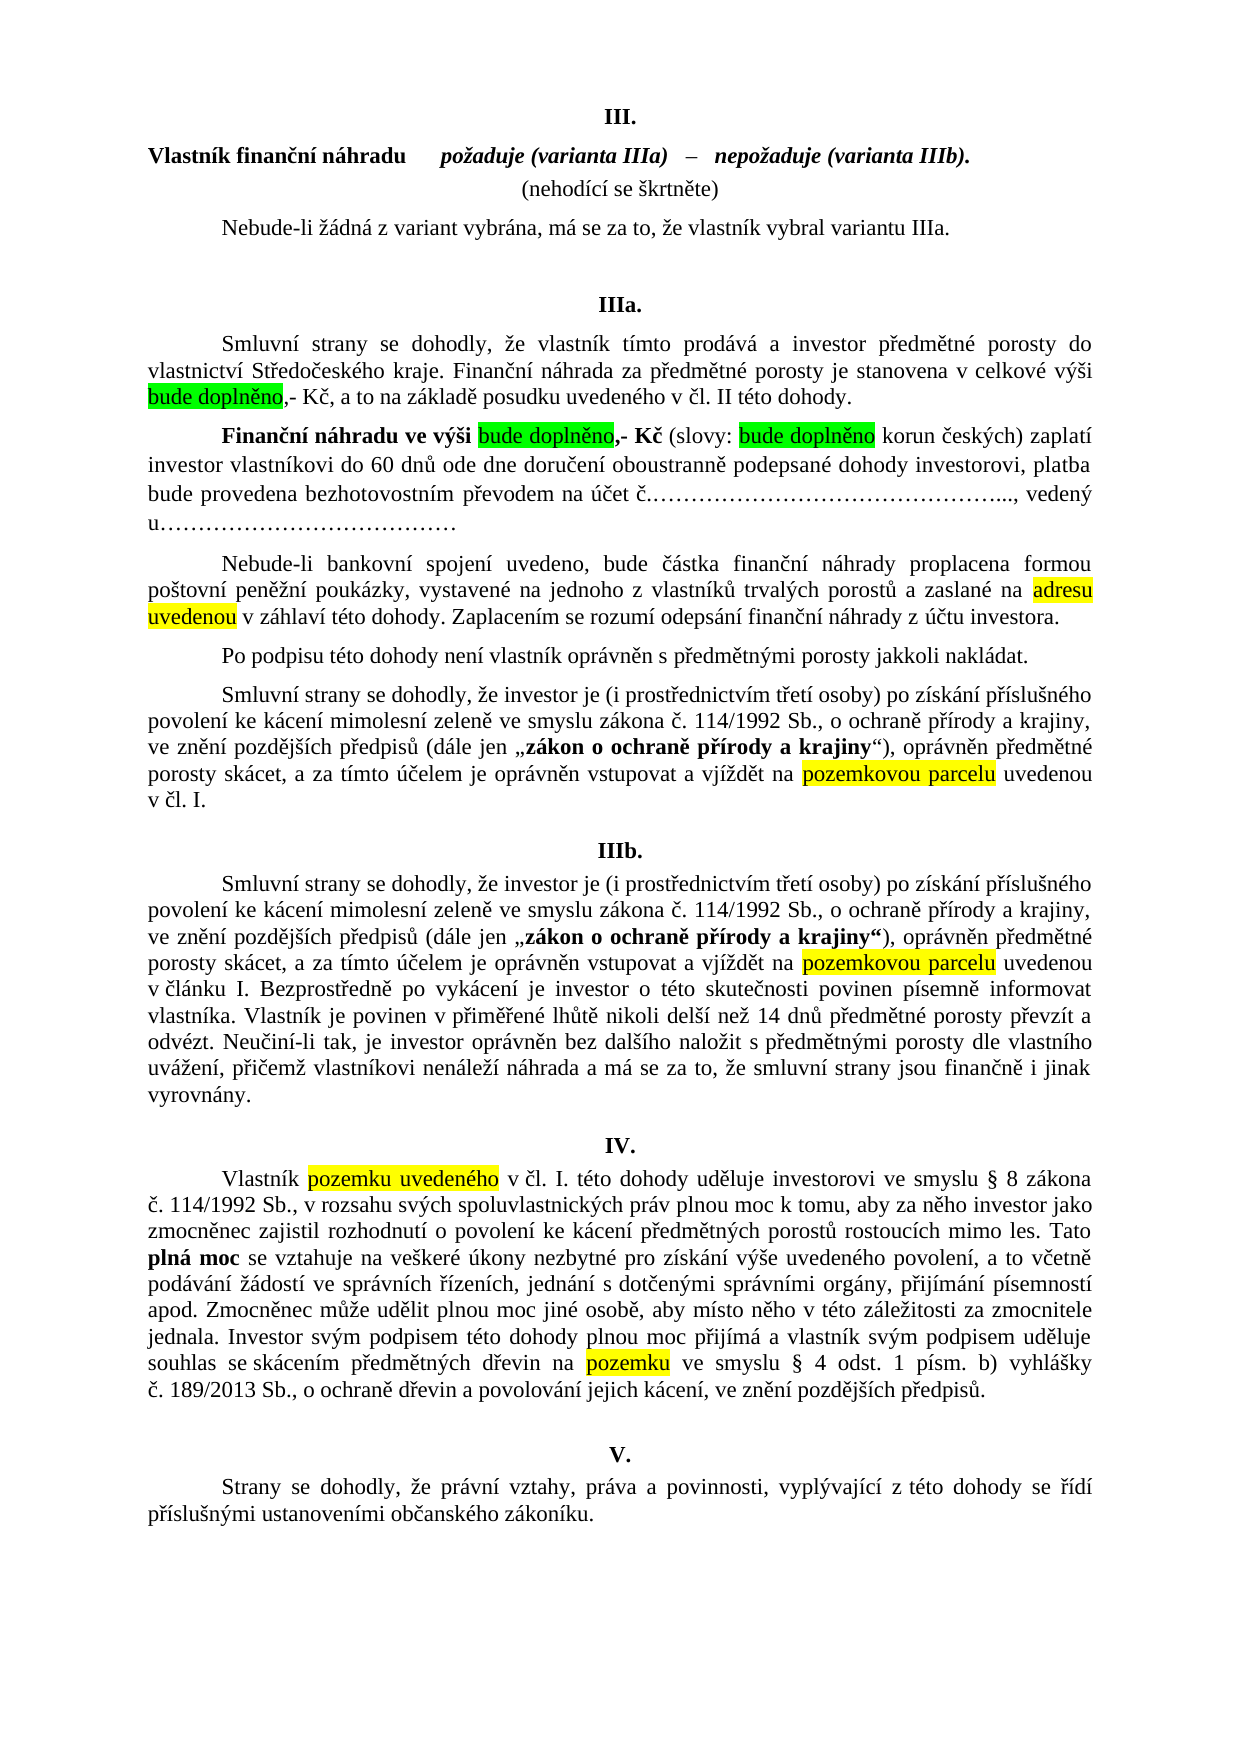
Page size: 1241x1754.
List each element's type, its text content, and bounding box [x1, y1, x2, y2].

text IV. [148, 1132, 1093, 1158]
text III. [148, 103, 1093, 130]
text Smluvní strany se dohodly, že investor je (i prostřednictvím třetí osoby) po získání příslušného povolení ke kácení mimolesní zeleně ve smyslu zákona č. 114/1992 Sb., o ochraně přírody a krajiny, ve znění pozdějších předpisů (dále jen „zákon o ochraně přírody a krajiny“), oprávněn předmětné porosty skácet, a za tímto účelem je oprávněn vstupovat a vjíždět na pozemkovou parcelu uvedenou v článku I. Bezprostředně po vykácení je investor o této skutečnosti povinen písemně informovat vlastníka. Vlastník je povinen v přiměřené lhůtě nikoli delší než 14 dnů předmětné porosty převzít a odvézt. Neučiní-li tak, je investor oprávněn bez dalšího naložit s předmětnými porosty dle vlastního uvážení, přičemž vlastníkovi nenáleží náhrada a má se za to, že smluvní strany jsou finančně i jinak vyrovnány. [148, 870, 1093, 1107]
text Po podpisu této dohody není vlastník oprávněn s předmětnými porosty jakkoli nakládat. [148, 642, 1093, 668]
text Smluvní strany se dohodly, že investor je (i prostřednictvím třetí osoby) po získání příslušného povolení ke kácení mimolesní zeleně ve smyslu zákona č. 114/1992 Sb., o ochraně přírody a krajiny, ve znění pozdějších předpisů (dále jen „zákon o ochraně přírody a krajiny“), oprávněn předmětné porosty skácet, a za tímto účelem je oprávněn vstupovat a vjíždět na pozemkovou parcelu uvedenou v čl. I. [148, 681, 1093, 812]
text (nehodící se škrtněte) [148, 175, 1093, 201]
text Smluvní strany se dohodly, že vlastník tímto prodává a investor předmětné porosty do vlastnictví Středočeského kraje. Finanční náhrada za předmětné porosty je stanovena v celkové výši bude doplněno,- Kč, a to na základě posudku uvedeného v čl. II této dohody. [148, 330, 1093, 409]
text Finanční náhradu ve výši bude doplněno,- Kč (slovy: bude doplněno korun českých) zaplatí investor vlastníkovi do 60 dnů ode dne doručení oboustranně podepsané dohody investorovi, platba bude provedena bezhotovostním převodem na účet č.………………………………………..., vedený u………………………………… [148, 422, 1093, 535]
text IIIa. [148, 291, 1093, 318]
text Nebude-li žádná z variant vybrána, má se za to, že vlastník vybral variantu IIIa. [148, 214, 1093, 240]
text Strany se dohodly, že právní vztahy, práva a povinnosti, vyplývající z této dohody se řídí příslušnými ustanoveními občanského zákoníku. [148, 1473, 1093, 1526]
text IIIb. [148, 837, 1093, 864]
text Vlastník finanční náhradu požaduje (varianta IIIa) – nepožaduje (varianta IIIb). [148, 142, 1093, 169]
text Vlastník pozemku uvedeného v čl. I. této dohody uděluje investorovi ve smyslu § 8 zákona č. 114/1992 Sb., v rozsahu svých spoluvlastnických práv plnou moc k tomu, aby za něho investor jako zmocněnec zajistil rozhodnutí o povolení ke kácení předmětných porostů rostoucích mimo les. Tato plná moc se vztahuje na veškeré úkony nezbytné pro získání výše uvedeného povolení, a to včetně podávání žádostí ve správních řízeních, jednání s dotčenými správními orgány, přijímání písemností apod. Zmocněnec může udělit plnou moc jiné osobě, aby místo něho v této záležitosti za zmocnitele jednala. Investor svým podpisem této dohody plnou moc přijímá a vlastník svým podpisem uděluje souhlas se skácením předmětných dřevin na pozemku ve smyslu § 4 odst. 1 písm. b) vyhlášky č. 189/2013 Sb., o ochraně dřevin a povolování jejich kácení, ve znění pozdějších předpisů. [148, 1165, 1093, 1402]
text Nebude-li bankovní spojení uvedeno, bude částka finanční náhrady proplacena formou poštovní peněžní poukázky, vystavené na jednoho z vlastníků trvalých porostů a zaslané na adresu uvedenou v záhlaví této dohody. Zaplacením se rozumí odepsání finanční náhrady z účtu investora. [148, 550, 1093, 629]
text V. [148, 1441, 1093, 1467]
